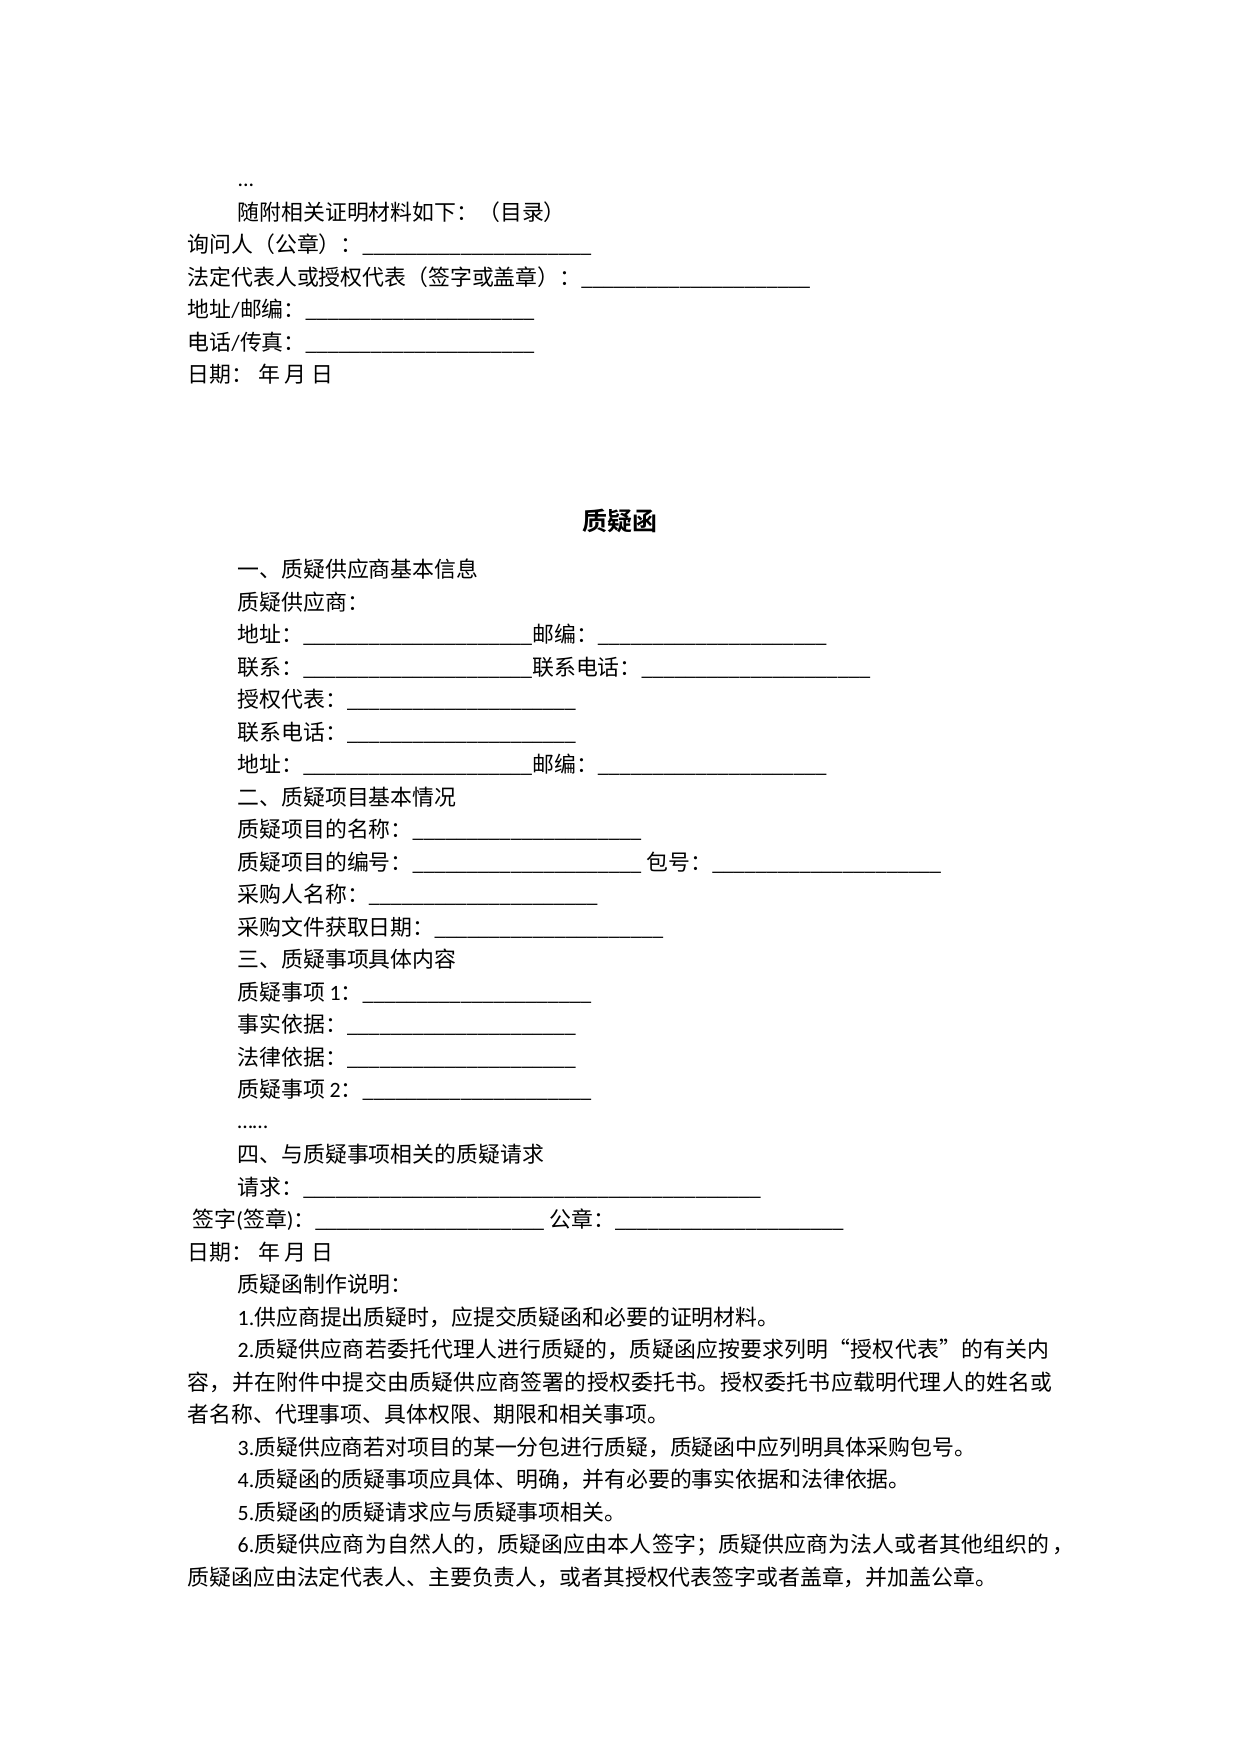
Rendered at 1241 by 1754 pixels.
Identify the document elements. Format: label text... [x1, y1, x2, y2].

text 二、质疑项目基本情况 [187, 779, 1053, 812]
text 事实依据：_____________________ [187, 1007, 1053, 1039]
text 质疑事项2：_____________________ [187, 1072, 1053, 1104]
text 地址：_____________________邮编：_____________________ [187, 617, 1053, 649]
text 询问人（公章）：_____________________ [187, 227, 1053, 259]
text 质疑函制作说明： [187, 1267, 1053, 1299]
text 联系电话：_____________________ [187, 714, 1053, 747]
text 授权代表：_____________________ [187, 682, 1053, 714]
text 地址：_____________________邮编：_____________________ [187, 747, 1053, 779]
text 质疑项目的名称：_____________________ [187, 812, 1053, 844]
text 联系：_____________________联系电话：_____________________ [187, 649, 1053, 682]
text 质疑函 [187, 487, 1053, 552]
text 电话/传真：_____________________ [187, 324, 1053, 357]
text 2.质疑供应商若委托代理人进行质疑的，质疑函应按要求列明“授权代表”的有关内容，并在附件中提交由质疑供应商签署的授权委托书。授权委托书应载明代理人的姓名或者名称、代理事项、具体权限、期限和相关事项。 [187, 1332, 1053, 1429]
text ... [187, 162, 1053, 194]
text 5.质疑函的质疑请求应与质疑事项相关。 [187, 1494, 1053, 1527]
text 4.质疑函的质疑事项应具体、明确，并有必要的事实依据和法律依据。 [187, 1462, 1053, 1494]
text 签字(签章)：_____________________ 公章：_____________________ [187, 1202, 1053, 1234]
text 日期： 年 月 日 [187, 1234, 1053, 1267]
text 采购文件获取日期：_____________________ [187, 909, 1053, 942]
text 日期： 年 月 日 [187, 357, 1053, 389]
text 法定代表人或授权代表（签字或盖章）：_____________________ [187, 259, 1053, 292]
text 请求：__________________________________________ [187, 1169, 1053, 1202]
text …… [187, 1104, 1053, 1137]
text 随附相关证明材料如下：（目录） [187, 194, 1053, 227]
text 一、质疑供应商基本信息 [187, 552, 1053, 584]
text 3.质疑供应商若对项目的某一分包进行质疑，质疑函中应列明具体采购包号。 [187, 1429, 1053, 1462]
text 6.质疑供应商为自然人的，质疑函应由本人签字；质疑供应商为法人或者其他组织的，质疑函应由法定代表人、主要负责人，或者其授权代表签字或者盖章，并加盖公章。 [187, 1527, 1053, 1592]
text 地址/邮编：_____________________ [187, 292, 1053, 324]
text 法律依据：_____________________ [187, 1039, 1053, 1072]
text 三、质疑事项具体内容 [187, 942, 1053, 974]
text 质疑项目的编号：_____________________ 包号：_____________________ [187, 844, 1053, 877]
text 四、与质疑事项相关的质疑请求 [187, 1137, 1053, 1169]
text 1.供应商提出质疑时，应提交质疑函和必要的证明材料。 [187, 1299, 1053, 1332]
text 质疑供应商： [187, 584, 1053, 617]
text 质疑事项1：_____________________ [187, 974, 1053, 1007]
text 采购人名称：_____________________ [187, 877, 1053, 909]
